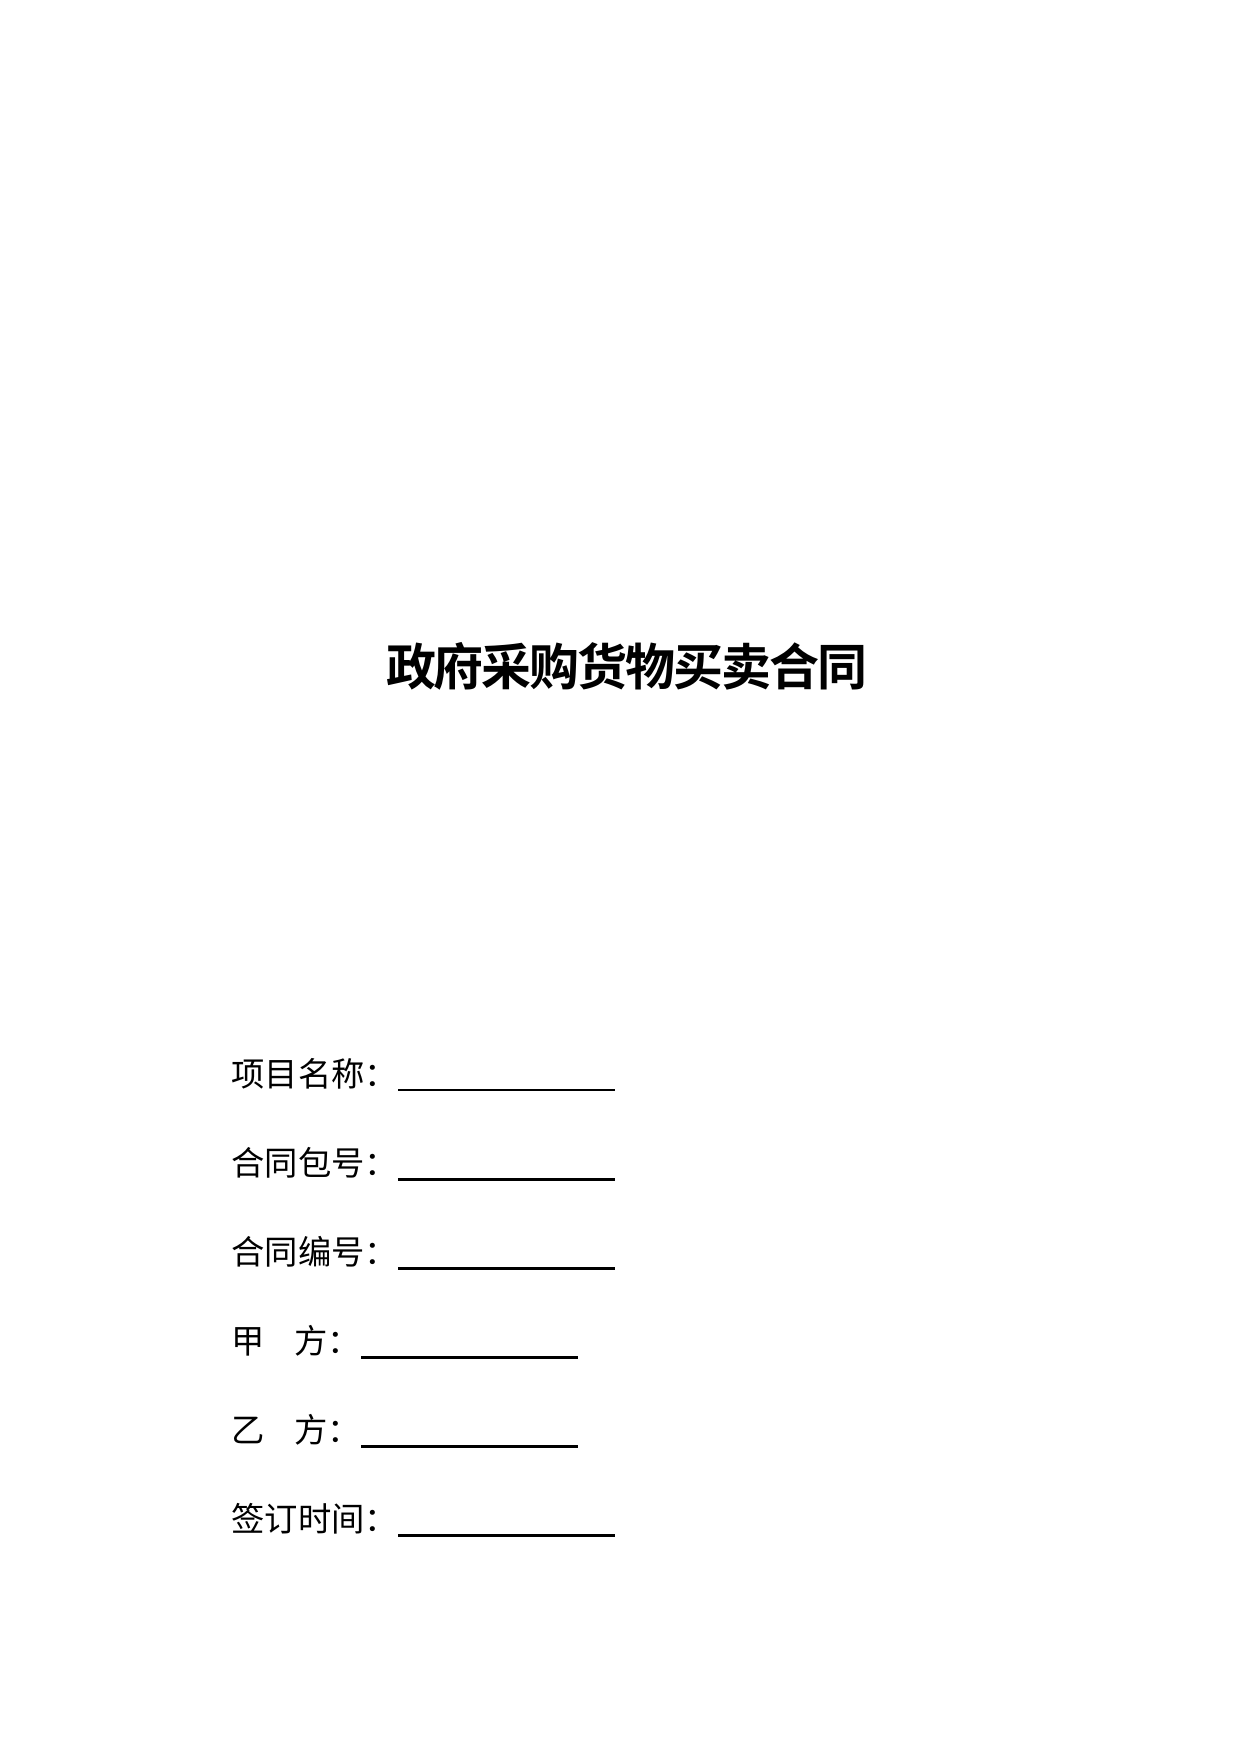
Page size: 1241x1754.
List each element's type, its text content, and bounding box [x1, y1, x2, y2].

text 甲 方： [231, 1307, 1053, 1372]
text 政府采购货物买卖合同 [187, 617, 1067, 714]
text 乙 方： [231, 1396, 1053, 1461]
text 合同编号： [231, 1218, 1053, 1283]
text 合同包号： [231, 1128, 1053, 1193]
text 项目名称： [231, 1039, 1053, 1104]
text 签订时间： [231, 1485, 1053, 1550]
